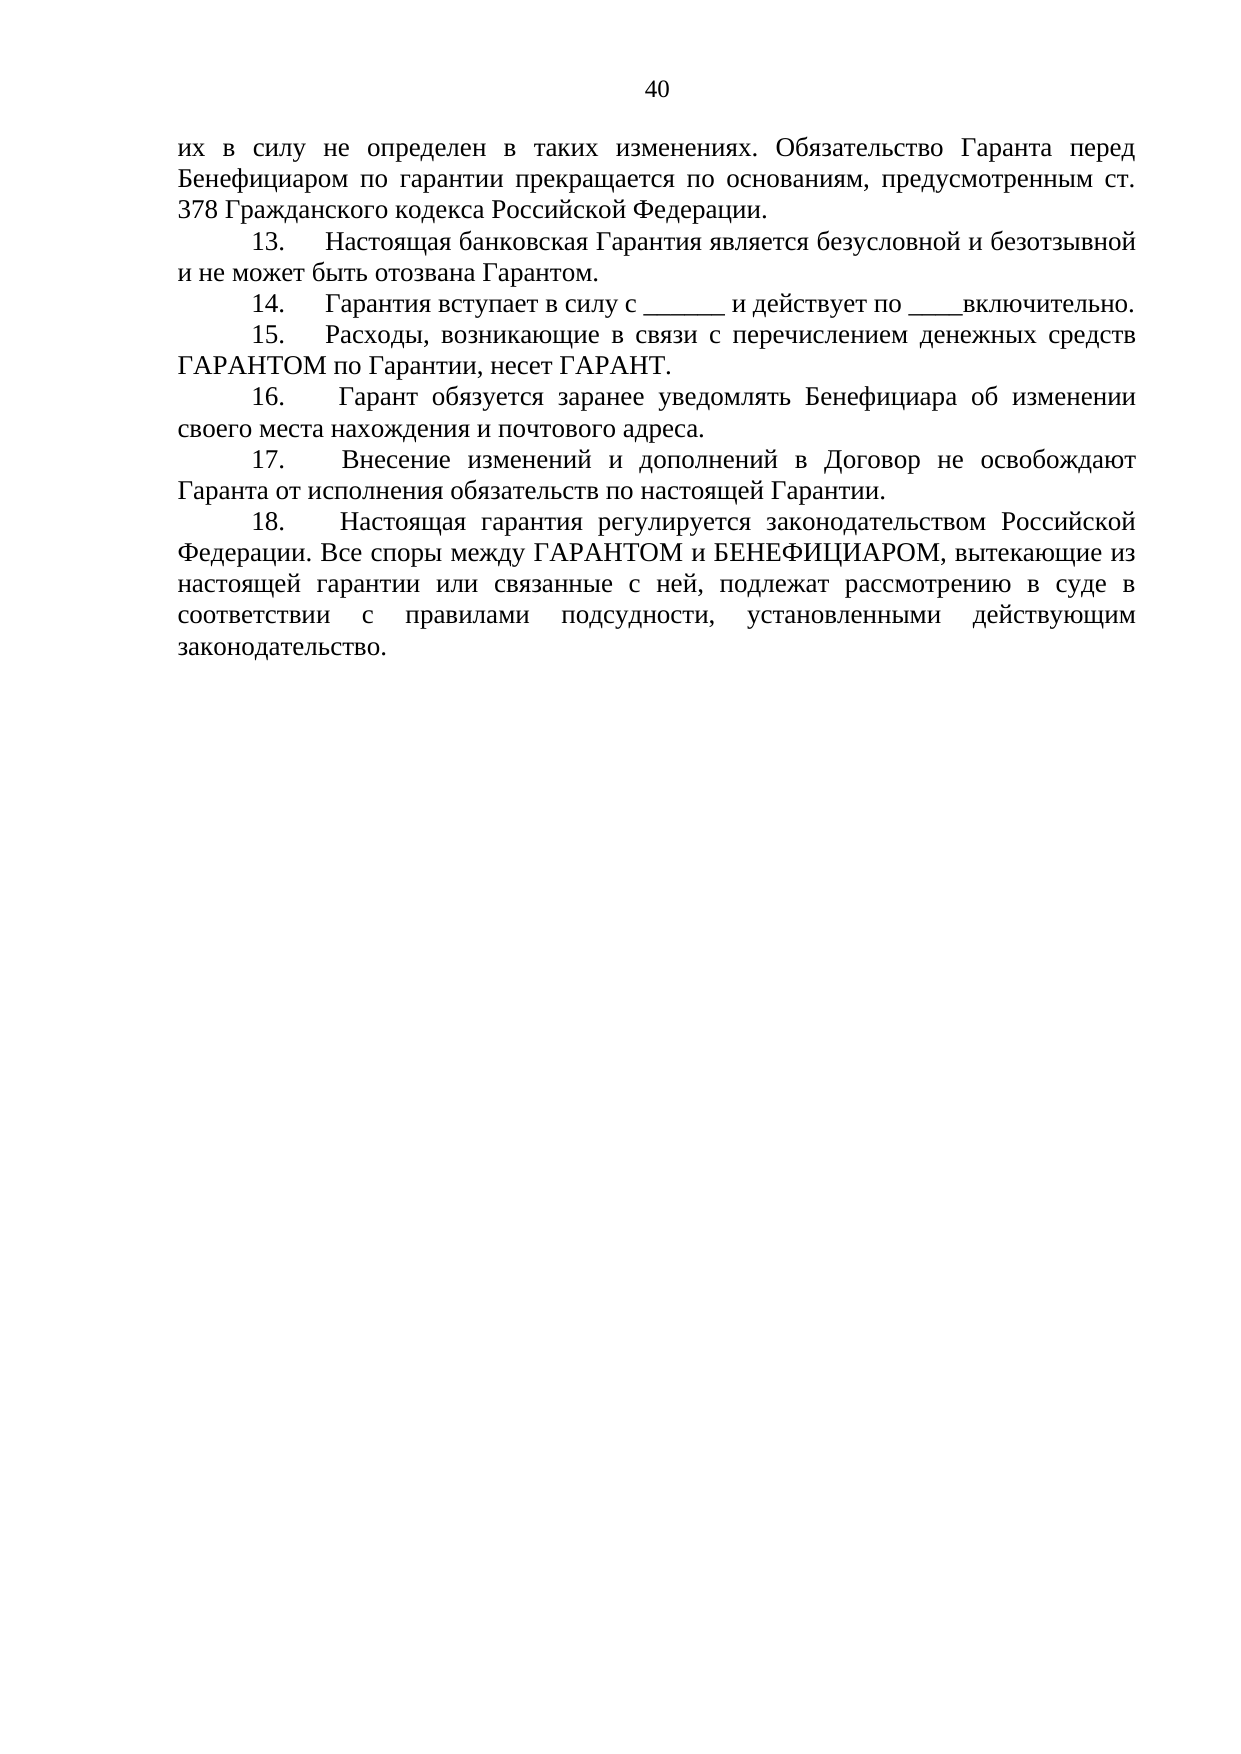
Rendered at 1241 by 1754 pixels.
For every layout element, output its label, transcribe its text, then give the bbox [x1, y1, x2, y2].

text 15. Расходы, возникающие в связи с перечислением денежных средств ГАРАНТОМ по Гарантии, несет ГАРАНТ. [177, 318, 1137, 381]
text 16. Гарант обязуется заранее уведомлять Бенефициара об изменении своего места нахождения и почтового адреса. [177, 381, 1137, 443]
text 17. Внесение изменений и дополнений в Договор не освобождают Гаранта от исполнения обязательств по настоящей Гарантии. [177, 443, 1137, 505]
text 13. Настоящая банковская Гарантия является безусловной и безотзывной и не может быть отозвана Гарантом. [177, 225, 1137, 287]
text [177, 131, 1137, 225]
text 18. Настоящая гарантия регулируется законодательством Российской Федерации. Все споры между ГАРАНТОМ и БЕНЕФИЦИАРОМ, вытекающие из настоящей гарантии или связанные с ней, подлежат рассмотрению в суде в соответствии с правилами подсудности, установленными действующим законодательство. [177, 505, 1137, 661]
text 14. Гарантия вступает в силу с ______ и действует по ____включительно. [177, 287, 1137, 318]
